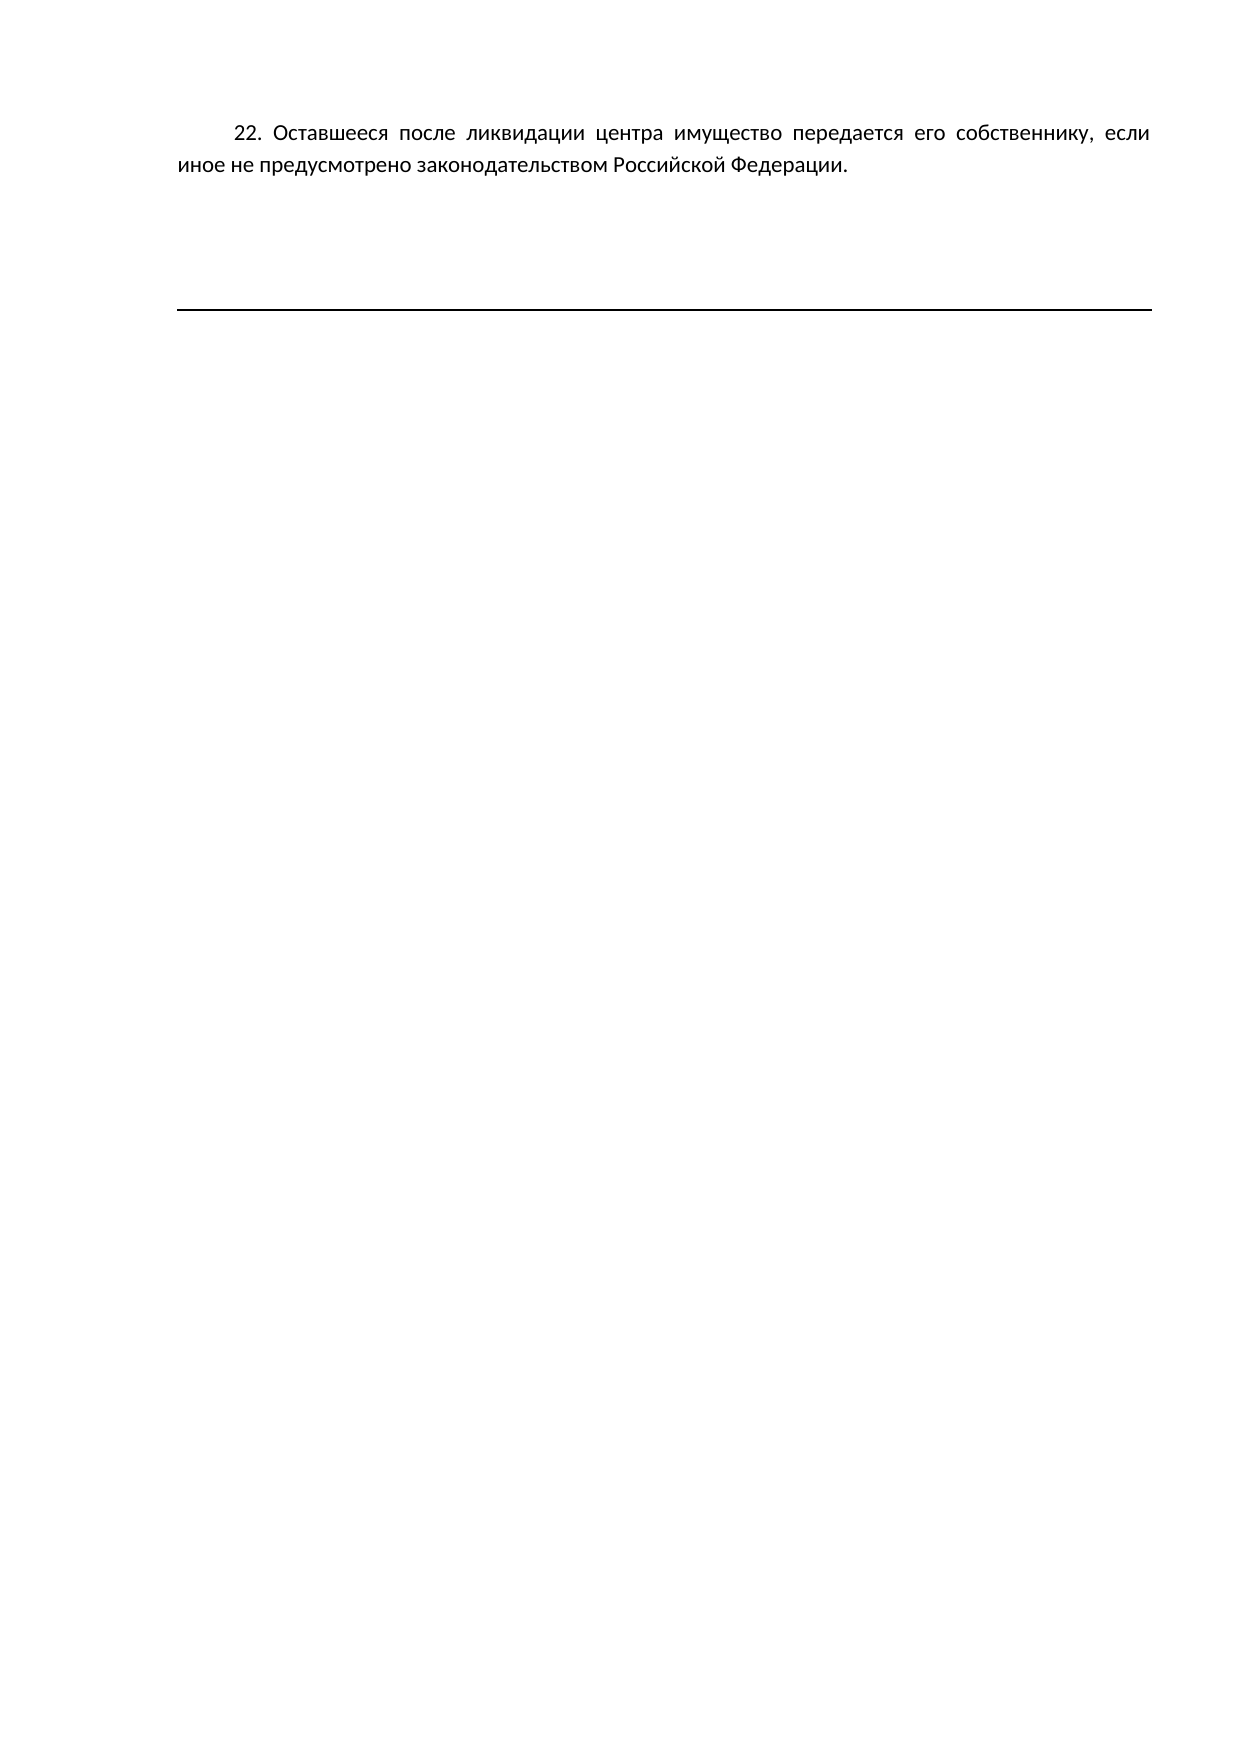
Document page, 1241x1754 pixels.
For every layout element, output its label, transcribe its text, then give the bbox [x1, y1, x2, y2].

text 22. Оставшееся после ликвидации центра имущество передается его собственнику, если иное не предусмотрено законодательством Российской Федерации. [177, 118, 1152, 178]
